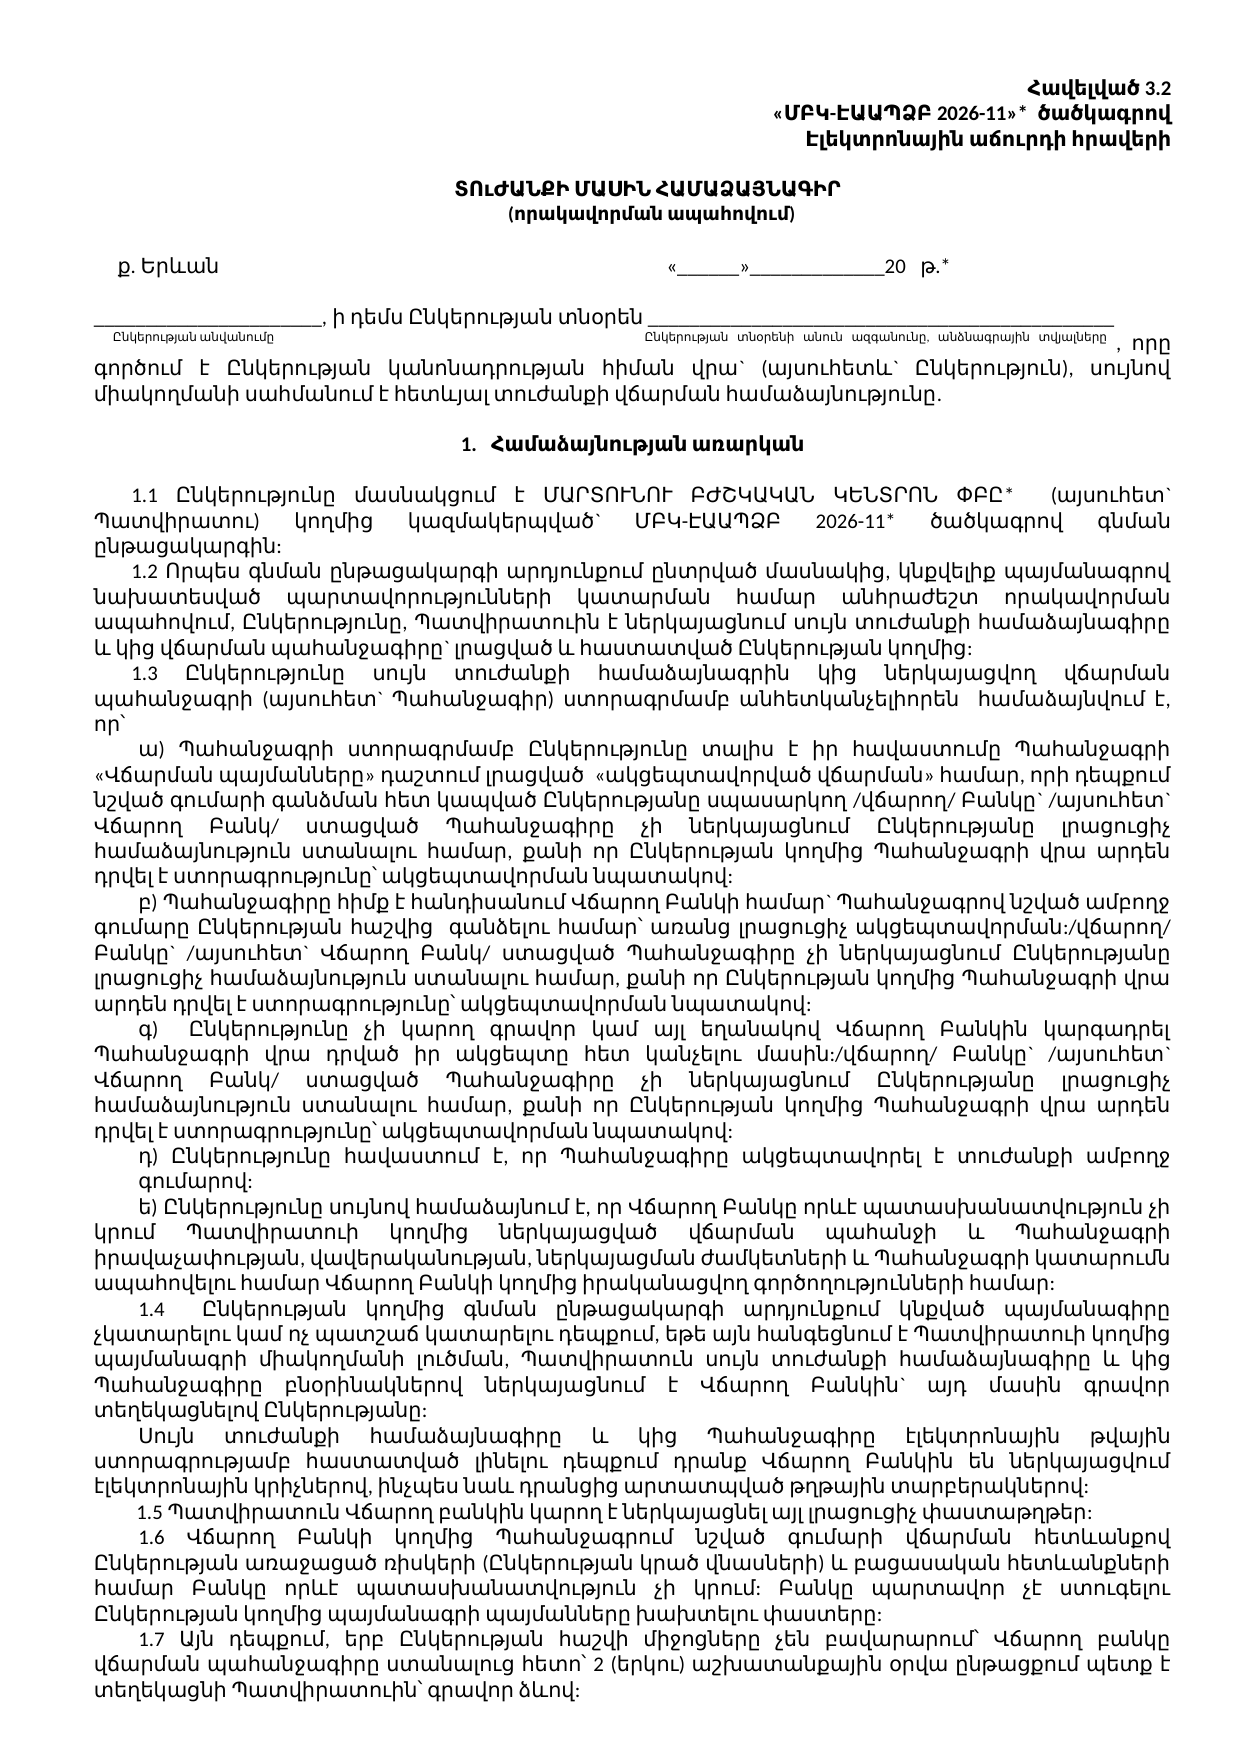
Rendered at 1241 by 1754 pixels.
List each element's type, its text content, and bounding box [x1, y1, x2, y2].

text 1. Համաձայնության առարկան [94, 432, 1171, 457]
text Սույն տուժանքի համաձայնագիրը և կից Պահանջագիրը էլեկտրոնային թվային ստորագրությամբ հաստատված լինելու դեպքում դրանք Վճարող Բանկին են ներկայացվում էլեկտրոնային կրիչներով, ինչպես նաև դրանցից արտատպված թղթային տարբերակներով: [94, 1423, 1171, 1499]
text Էլեկտրոնային աճուրդի հրավերի [94, 126, 1171, 151]
text (որակավորման ապահովում) [94, 202, 1171, 225]
text «ՄԲԿ-ԷԱԱՊՁԲ 2026-11»* ծածկագրով [94, 100, 1171, 126]
text 1.4 Ընկերության կողմից գնման ընթացակարգի արդյունքում կնքված պայմանագիրը չկատարելու կամ ոչ պատշաճ կատարելու դեպքում, եթե այն հանգեցնում է Պատվիրատուի կողմից պայմանագրի միակողմանի լուծման, Պատվիրատուն սույն տուժանքի համաձայնագիրը և կից Պահանջագիրը բնօրինակներով ներկայացնում է Վճարող Բանկին` այդ մասին գրավոր տեղեկացնելով Ընկերությանը: [94, 1296, 1171, 1423]
text 1.6 Վճարող Բանկի կողմից Պահանջագրում նշված գումարի վճարման հետևանքով Ընկերության առաջացած ռիսկերի (Ընկերության կրած վնասների) և բացասական հետևանքների համար Բանկը որևէ պատասխանատվություն չի կրում: Բանկը պարտավոր չէ ստուգելու Ընկերության կողմից պայմանագրի պայմանները խախտելու փաստերը: [94, 1524, 1171, 1626]
text Ընկերության անվանումը Ընկերության տնօրենի անուն ազգանունը, անձնագրային տվյալները , որը գործում է Ընկերության կանոնադրության հիման վրա` (այսուհետև` Ընկերություն), սույնով միակողմանի սահմանում է հետևյալ տուժանքի վճարման համաձայնությունը. [94, 330, 1171, 406]
text 1.5 Պատվիրատուն Վճարող բանկին կարող է ներկայացնել այլ լրացուցիչ փաստաթղթեր: [94, 1499, 1171, 1524]
text գ) Ընկերությունը չի կարող գրավոր կամ այլ եղանակով Վճարող Բանկին կարգադրել Պահանջագրի վրա դրված իր ակցեպտը հետ կանչելու մասին:/վճարող/ Բանկը` /այսուհետ` Վճարող Բանկ/ ստացված Պահանջագիրը չի ներկայացնում Ընկերությանը լրացուցիչ համաձայնություն ստանալու համար, քանի որ Ընկերության կողմից Պահանջագրի վրա արդեն դրվել է ստորագրությունը՝ ակցեպտավորման նպատակով: [94, 1016, 1171, 1143]
text 1.2 Որպես գնման ընթացակարգի արդյունքում ընտրված մասնակից, կնքվելիք պայմանագրով նախատեսված պարտավորությունների կատարման համար անհրաժեշտ որակավորման ապահովում, Ընկերությունը, Պատվիրատուին է ներկայացնում սույն տուժանքի համաձայնագիրը և կից վճարման պահանջագիրը` լրացված և հաստատված Ընկերության կողմից: [94, 559, 1171, 660]
text ա) Պահանջագրի ստորագրմամբ Ընկերությունը տալիս է իր հավաստումը Պահանջագրի «Վճարման պայմանները» դաշտում լրացված «ակցեպտավորված վճարման» համար, որի դեպքում նշված գումարի գանձման հետ կապված Ընկերությանը սպասարկող /վճարող/ Բանկը` /այսուհետ` Վճարող Բանկ/ ստացված Պահանջագիրը չի ներկայացնում Ընկերությանը լրացուցիչ համաձայնություն ստանալու համար, քանի որ Ընկերության կողմից Պահանջագրի վրա արդեն դրվել է ստորագրությունը՝ ակցեպտավորման նպատակով: [94, 737, 1171, 889]
text ք. Երևան «______»_____________20 թ.* [94, 254, 1171, 279]
text ______________________, ի դեմս Ընկերության տնօրեն _____________________________________________ [94, 304, 1171, 330]
text ե) Ընկերությունը սույնով համաձայնում է, որ Վճարող Բանկը որևէ պատասխանատվություն չի կրում Պատվիրատուի կողմից ներկայացված վճարման պահանջի և Պահանջագրի իրավաչափության, վավերականության, ներկայացման ժամկետների և Պահանջագրի կատարումն ապահովելու համար Վճարող Բանկի կողմից իրականացվող գործողությունների համար: [94, 1194, 1171, 1296]
text 1.1 Ընկերությունը մասնակցում է ՄԱՐՏՈՒՆՈՒ ԲԺՇԿԱԿԱՆ ԿԵՆՏՐՈՆ ՓԲԸ* (այսուհետ` Պատվիրատու) կողմից կազմակերպված` ՄԲԿ-ԷԱԱՊՁԲ 2026-11* ծածկագրով գնման ընթացակարգին: [94, 482, 1171, 559]
text 1.7 Այն դեպքում, երբ Ընկերության հաշվի միջոցները չեն բավարարում՝ Վճարող բանկը վճարման պահանջագիրը ստանալուց հետո՝ 2 (երկու) աշխատանքային օրվա ընթացքում պետք է տեղեկացնի Պատվիրատուին՝ գրավոր ձևով: [94, 1626, 1171, 1702]
text դ) Ընկերությունը հավաստում է, որ Պահանջագիրը ակցեպտավորել է տուժանքի ամբողջ գումարով: [138, 1143, 1171, 1194]
text Հավելված 3.2 [94, 75, 1171, 100]
text ՏՈւԺԱՆՔԻ ՄԱՍԻՆ ՀԱՄԱՁԱՅՆԱԳԻՐ [94, 177, 1171, 202]
text բ) Պահանջագիրը հիմք է հանդիսանում Վճարող Բանկի համար` Պահանջագրով նշված ամբողջ գումարը Ընկերության հաշվից գանձելու համար՝ առանց լրացուցիչ ակցեպտավորման:/վճարող/ Բանկը` /այսուհետ` Վճարող Բանկ/ ստացված Պահանջագիրը չի ներկայացնում Ընկերությանը լրացուցիչ համաձայնություն ստանալու համար, քանի որ Ընկերության կողմից Պահանջագրի վրա արդեն դրվել է ստորագրությունը՝ ակցեպտավորման նպատակով: [94, 889, 1171, 1016]
text 1.3 Ընկերությունը սույն տուժանքի համաձայնագրին կից ներկայացվող վճարման պահանջագրի (այսուհետ` Պահանջագիր) ստորագրմամբ անհետկանչելիորեն համաձայնվում է, որ՝ [94, 660, 1171, 737]
